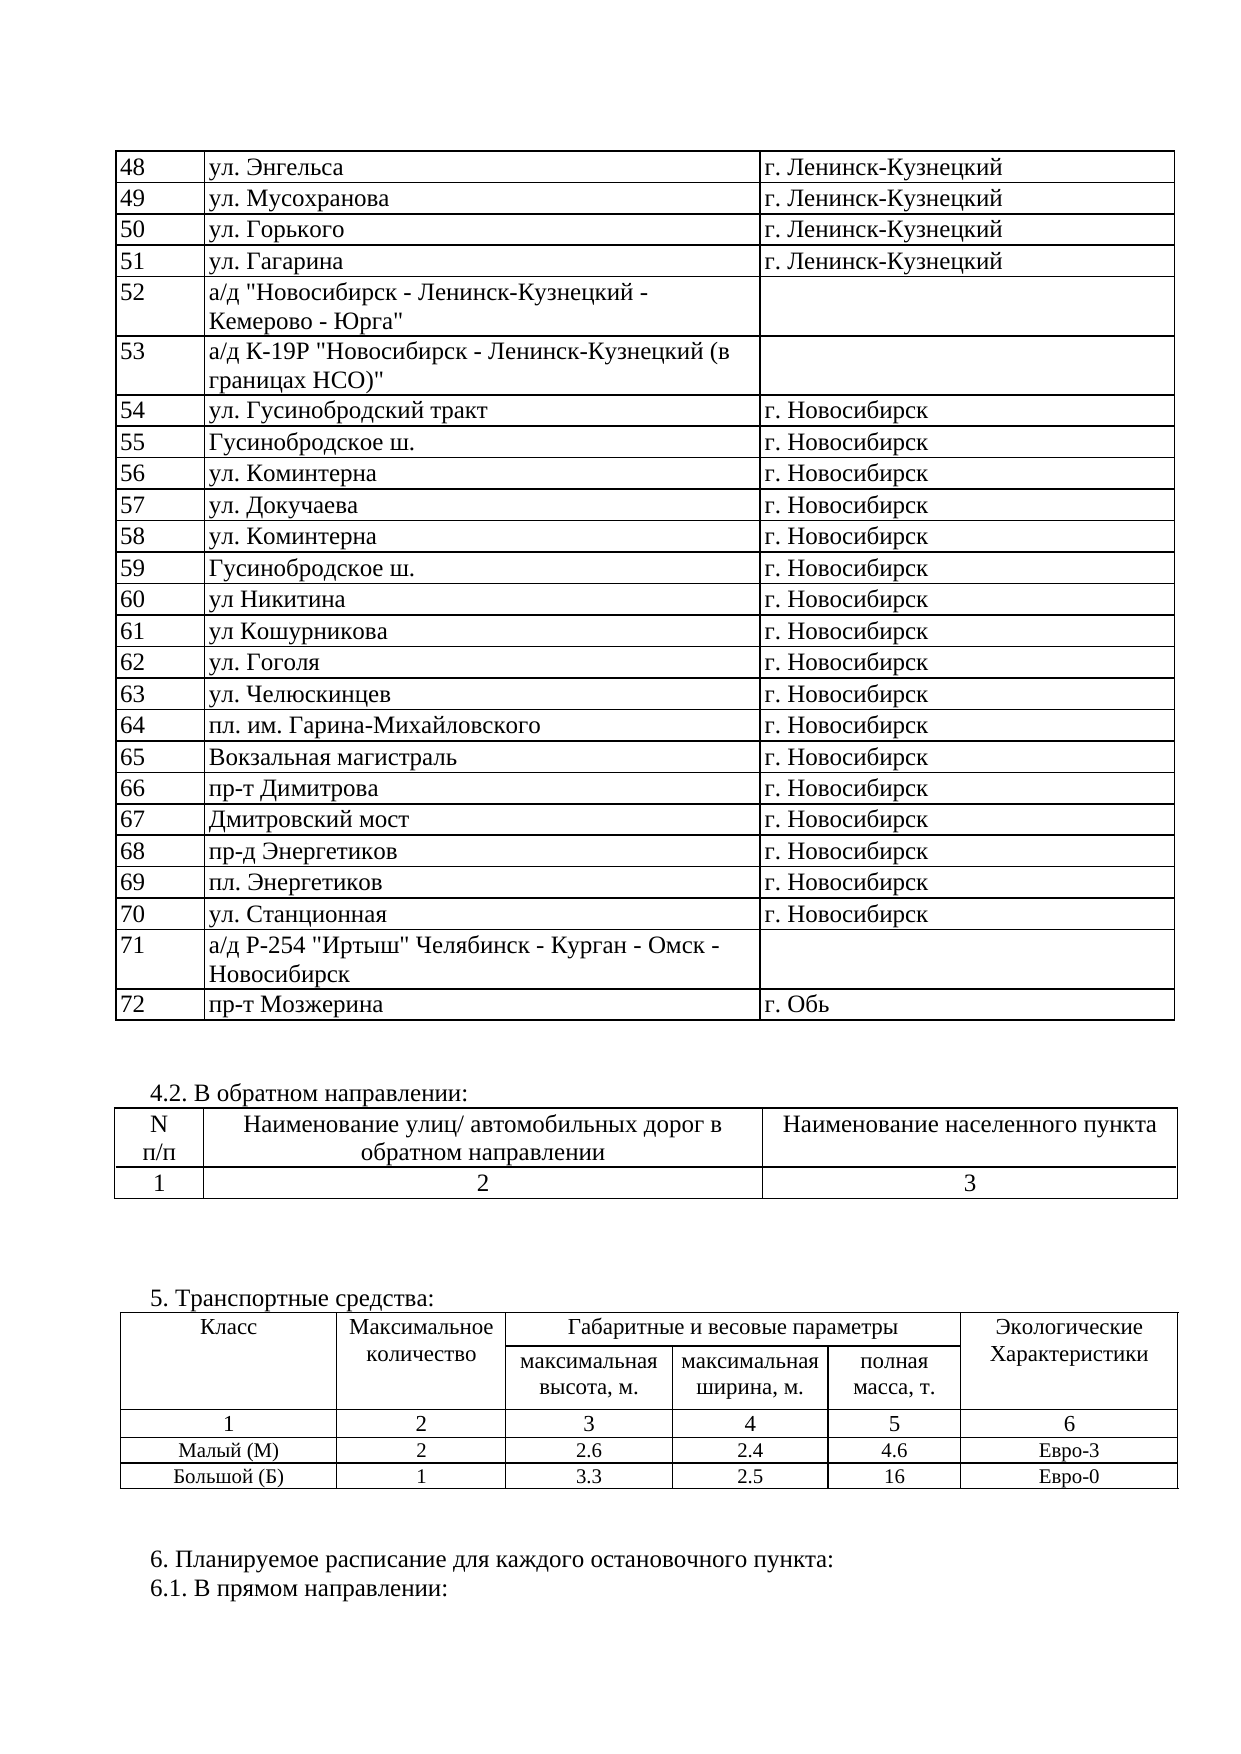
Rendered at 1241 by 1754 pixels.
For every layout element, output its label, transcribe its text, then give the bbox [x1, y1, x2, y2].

table_cell Вокзальная магистраль [205, 742, 759, 771]
table_cell ул. Энгельса [205, 152, 759, 181]
table_cell 1 [115, 1167, 203, 1198]
table_cell ул. Докучаева [205, 490, 759, 520]
table_cell [761, 277, 1174, 335]
table_cell 5 [829, 1410, 960, 1436]
table_cell 2.5 [673, 1464, 827, 1488]
table_cell 1 [337, 1464, 505, 1488]
table_cell максимальная высота, м. [506, 1347, 672, 1408]
table_cell 63 [117, 679, 204, 708]
table_cell г. Новосибирск [761, 679, 1174, 708]
table_cell 59 [117, 553, 204, 583]
table_cell г. Новосибирск [761, 836, 1174, 866]
table_cell 2 [204, 1168, 762, 1198]
table_cell 67 [117, 805, 204, 834]
table_cell 55 [117, 427, 204, 457]
table_cell 3.3 [506, 1464, 672, 1488]
table_cell а/д К-19Р "Новосибирск - Ленинск-Кузнецкий (в границах НСО)" [205, 337, 759, 394]
table_cell ул. Гоголя [205, 647, 759, 677]
table_cell г. Ленинск-Кузнецкий [761, 215, 1174, 244]
table_cell 2.4 [673, 1438, 827, 1462]
table_cell 4.6 [829, 1438, 960, 1462]
table_cell Евро-3 [961, 1438, 1177, 1462]
table_cell ул Никитина [205, 584, 759, 614]
table_cell г. Ленинск-Кузнецкий [761, 183, 1174, 213]
table_cell 2 [337, 1438, 505, 1462]
table_cell г. Новосибирск [761, 616, 1174, 646]
table_cell 68 [117, 836, 204, 866]
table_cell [761, 152, 1174, 181]
table_cell г. Ленинск-Кузнецкий [761, 246, 1174, 276]
table_cell г. Новосибирск [761, 396, 1174, 425]
table_cell Евро-0 [961, 1464, 1177, 1488]
table_cell ул. Челюскинцев [205, 679, 759, 708]
table_cell 71 [117, 930, 204, 988]
table_cell г. Новосибирск [761, 867, 1174, 897]
table_cell г. Новосибирск [761, 647, 1174, 677]
table_cell ул. Горького [205, 215, 759, 244]
table_cell пл. им. Гарина-Михайловского [205, 710, 759, 740]
table_header Габаритные и весовые параметры [506, 1313, 960, 1345]
table_cell 4 [673, 1410, 827, 1436]
table_cell г. Новосибирск [761, 742, 1174, 771]
table_cell г. Новосибирск [761, 773, 1174, 803]
table_cell Малый (М) [121, 1438, 336, 1462]
table_cell 70 [117, 899, 204, 929]
table_cell 2 [337, 1410, 505, 1436]
table_cell полная масса, т. [829, 1347, 960, 1408]
table_cell 48 [117, 152, 204, 181]
table_cell [761, 337, 1174, 394]
table_cell 57 [117, 490, 204, 520]
table_cell г. Новосибирск [761, 553, 1174, 583]
table_cell 56 [117, 458, 204, 488]
table_cell ул. Коминтерна [205, 458, 759, 488]
text 5. Транспортные средства: [150, 1283, 1090, 1312]
table_cell 3 [763, 1166, 1177, 1198]
table_cell 51 [117, 246, 204, 276]
table_cell г. Новосибирск [761, 521, 1174, 551]
table_cell Большой (Б) [121, 1464, 336, 1488]
table_cell 62 [117, 647, 204, 677]
table_cell 65 [117, 742, 204, 771]
table_header Экологические Характеристики [961, 1313, 1177, 1408]
table_cell г. Новосибирск [761, 584, 1174, 614]
table_cell 54 [117, 396, 204, 425]
table_cell 52 [117, 277, 204, 335]
table_cell 58 [117, 521, 204, 551]
table_cell г. Обь [761, 990, 1174, 1019]
table_cell максимальная ширина, м. [673, 1347, 827, 1408]
table_header Наименование населенного пункта [763, 1109, 1177, 1166]
table_cell ул Кошурникова [205, 616, 759, 646]
table_cell 69 [117, 867, 204, 897]
table_cell Гусинобродское ш. [205, 427, 759, 457]
table_cell 61 [117, 616, 204, 646]
text 6.1. В прямом направлении: [150, 1573, 1090, 1602]
table_cell 53 [117, 337, 204, 394]
table_cell ул. Мусохранова [205, 183, 759, 213]
table_cell ул. Гусинобродский тракт [205, 396, 759, 425]
table_cell Гусинобродское ш. [205, 553, 759, 583]
table_cell 6 [961, 1410, 1177, 1436]
table_header Наименование улиц/ автомобильных дорог в обратном направлении [204, 1109, 762, 1166]
table_cell г. Новосибирск [761, 427, 1174, 457]
table_cell [761, 930, 1174, 988]
table_cell 49 [117, 183, 204, 213]
table_cell г. Новосибирск [761, 490, 1174, 520]
text 6. Планируемое расписание для каждого остановочного пункта: [150, 1544, 1090, 1573]
table_cell г. Новосибирск [761, 805, 1174, 834]
table_cell 1 [121, 1410, 336, 1436]
table_cell 60 [117, 584, 204, 614]
table_cell ул. Коминтерна [205, 521, 759, 551]
table_cell пр-т Димитрова [205, 773, 759, 803]
table_cell а/д "Новосибирск - Ленинск-Кузнецкий - Кемерово - Юрга" [205, 277, 759, 335]
table_cell ул. Станционная [205, 899, 759, 929]
table_cell 66 [117, 773, 204, 803]
table_cell 72 [117, 990, 204, 1019]
table_header Максимальное количество [337, 1313, 505, 1408]
table_cell Дмитровский мост [205, 805, 759, 834]
table_cell 64 [117, 710, 204, 740]
table_cell 3 [506, 1410, 672, 1436]
table_cell 16 [829, 1464, 960, 1488]
table_cell пр-т Мозжерина [205, 990, 759, 1019]
table_cell 50 [117, 215, 204, 244]
text 4.2. В обратном направлении: [150, 1078, 1090, 1107]
table_cell г. Новосибирск [761, 899, 1174, 929]
table_cell пл. Энергетиков [205, 867, 759, 897]
table_header Класс [121, 1313, 336, 1408]
table_cell а/д Р-254 "Иртыш" Челябинск - Курган - Омск - Новосибирск [205, 930, 759, 988]
table_cell г. Новосибирск [761, 458, 1174, 488]
table_cell пр-д Энергетиков [205, 836, 759, 866]
table_cell 2.6 [506, 1438, 672, 1462]
table_header N п/п [115, 1109, 203, 1166]
table_cell ул. Гагарина [205, 246, 759, 276]
table_cell г. Новосибирск [761, 710, 1174, 740]
